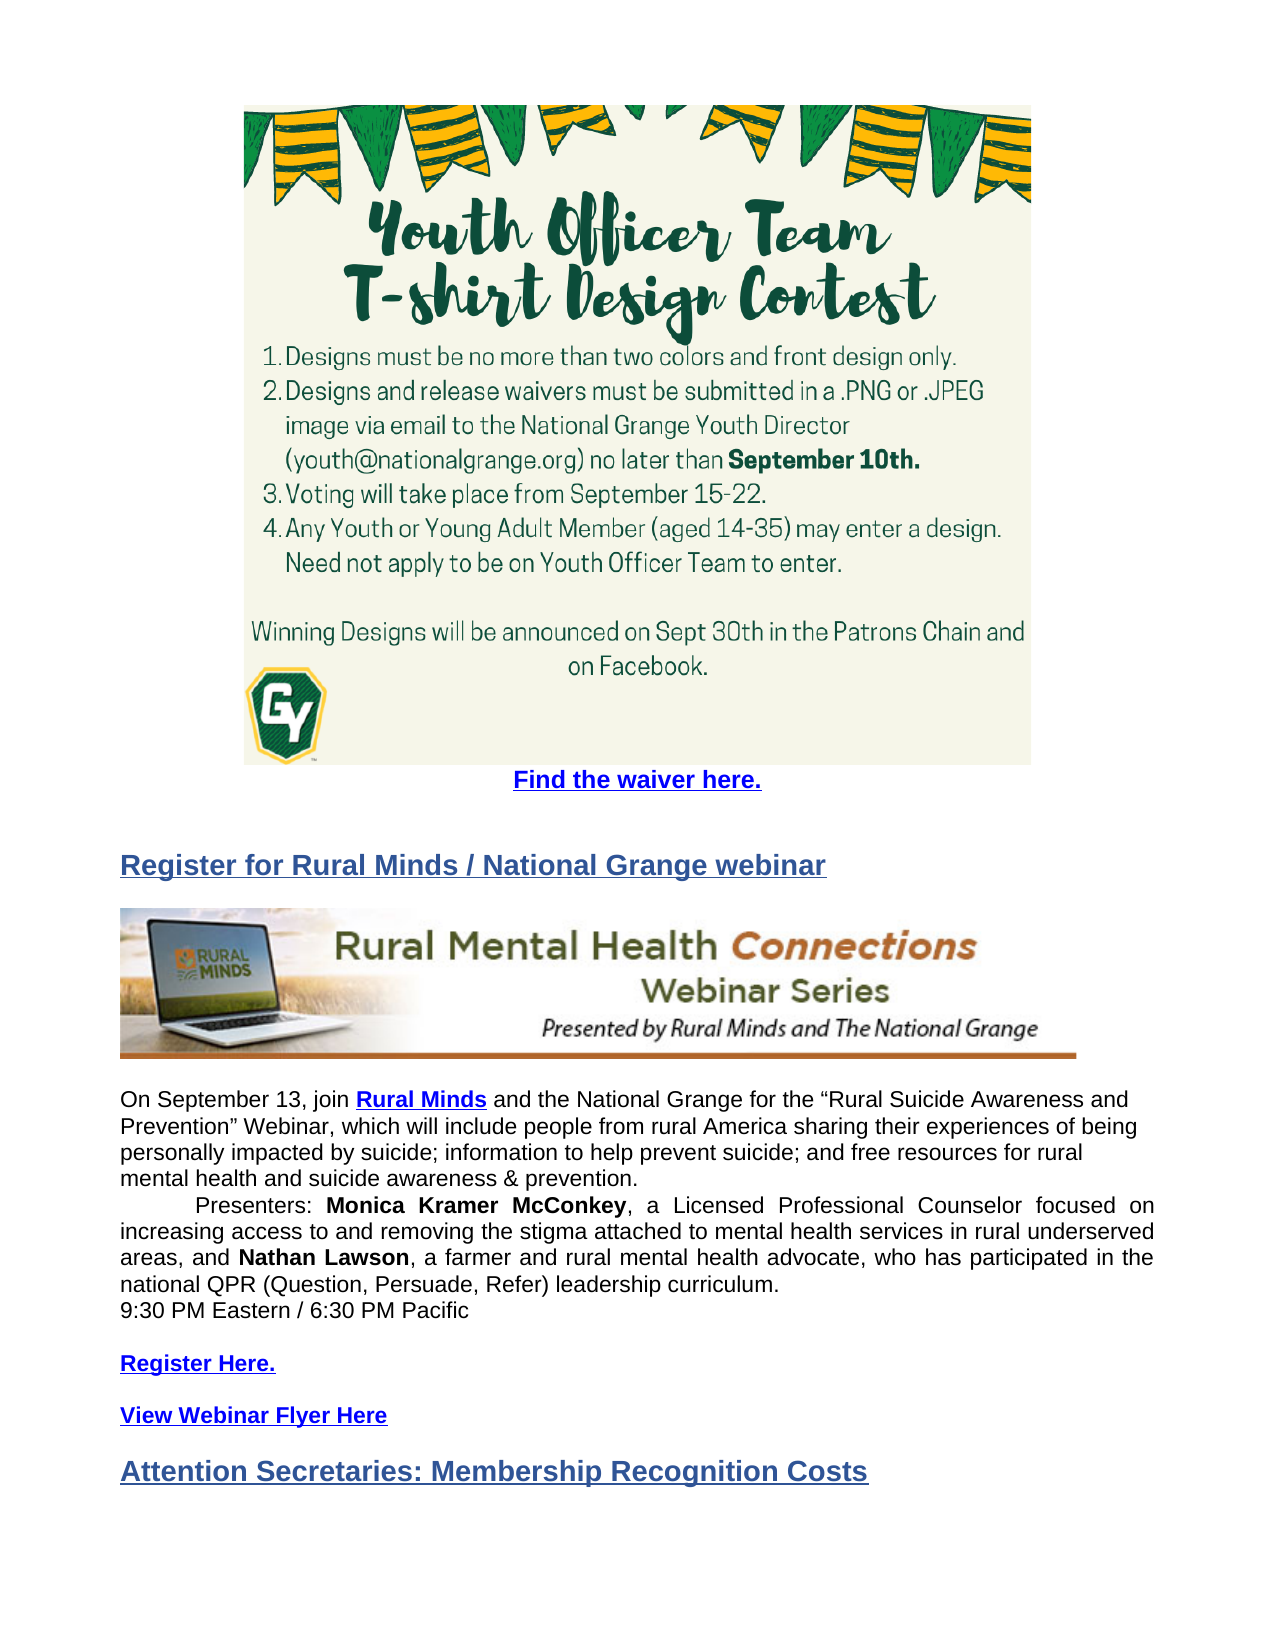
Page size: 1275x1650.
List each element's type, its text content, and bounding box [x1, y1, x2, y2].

subtitle Register for Rural Minds / National Grange webinar [120, 847, 1155, 881]
text 9:30 PM Eastern / 6:30 PM Pacific [120, 1297, 1155, 1323]
text View Webinar Flyer Here [120, 1402, 1155, 1429]
text Register Here. [120, 1350, 1155, 1376]
text On September 13, join Rural Minds and the National Grange for the “Rural Suicide Awareness and Prevention” Webinar, which will include people from rural America sharing their experiences of being personally impacted by suicide; information to help prevent suicide; and free resources for rural mental health and suicide awareness & prevention. [120, 1086, 1155, 1192]
text Presenters: Monica Kramer McConkey, a Licensed Professional Counselor focused on increasing access to and removing the stigma attached to mental health services in rural underserved areas, and Nathan Lawson, a farmer and rural mental health advocate, who has participated in the national QPR (Question, Persuade, Refer) leadership curriculum. [120, 1192, 1155, 1297]
text Find the waiver here. [120, 765, 1155, 794]
picture [120, 908, 1077, 1059]
picture [243, 105, 1032, 765]
subtitle Attention Secretaries: Membership Recognition Costs [120, 1454, 1155, 1487]
